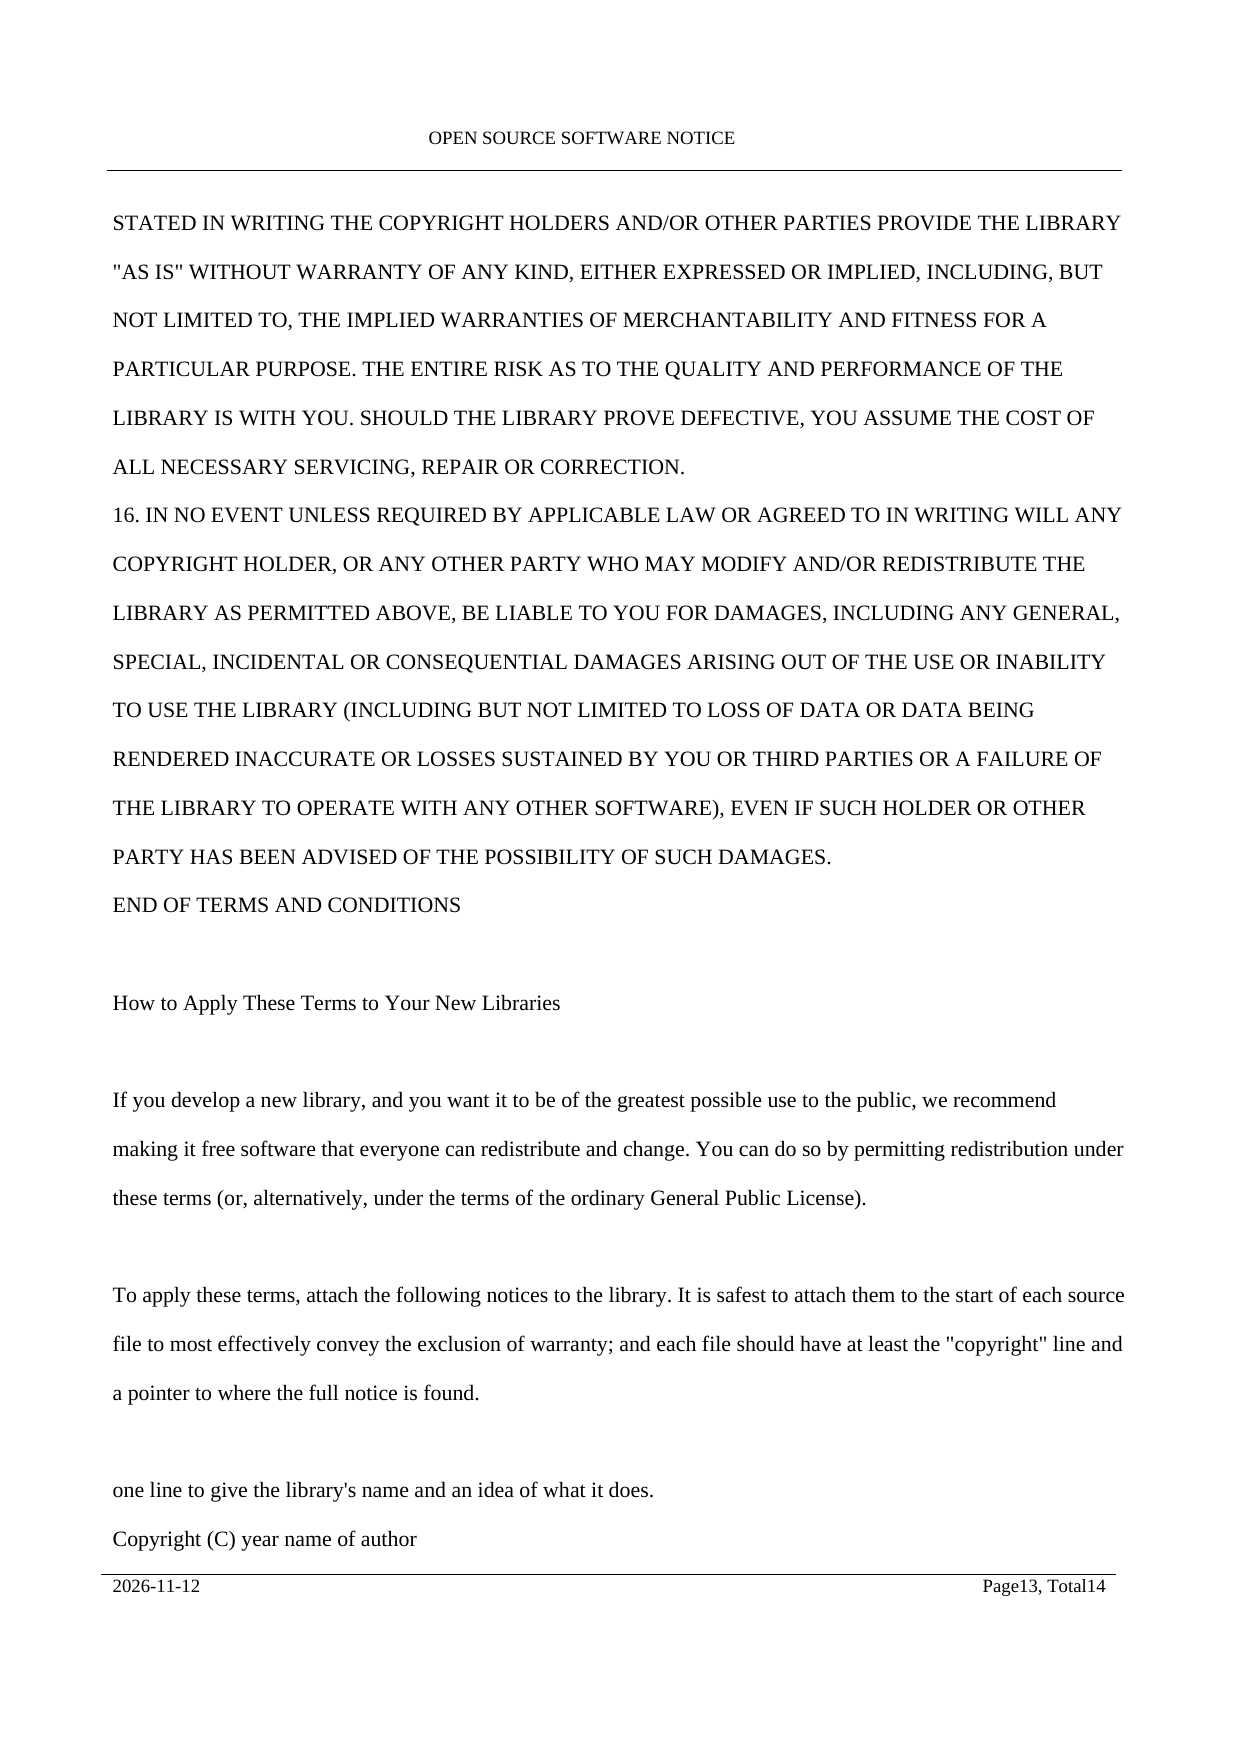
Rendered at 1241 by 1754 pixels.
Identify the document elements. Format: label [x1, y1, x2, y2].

text [112, 206, 1128, 1555]
